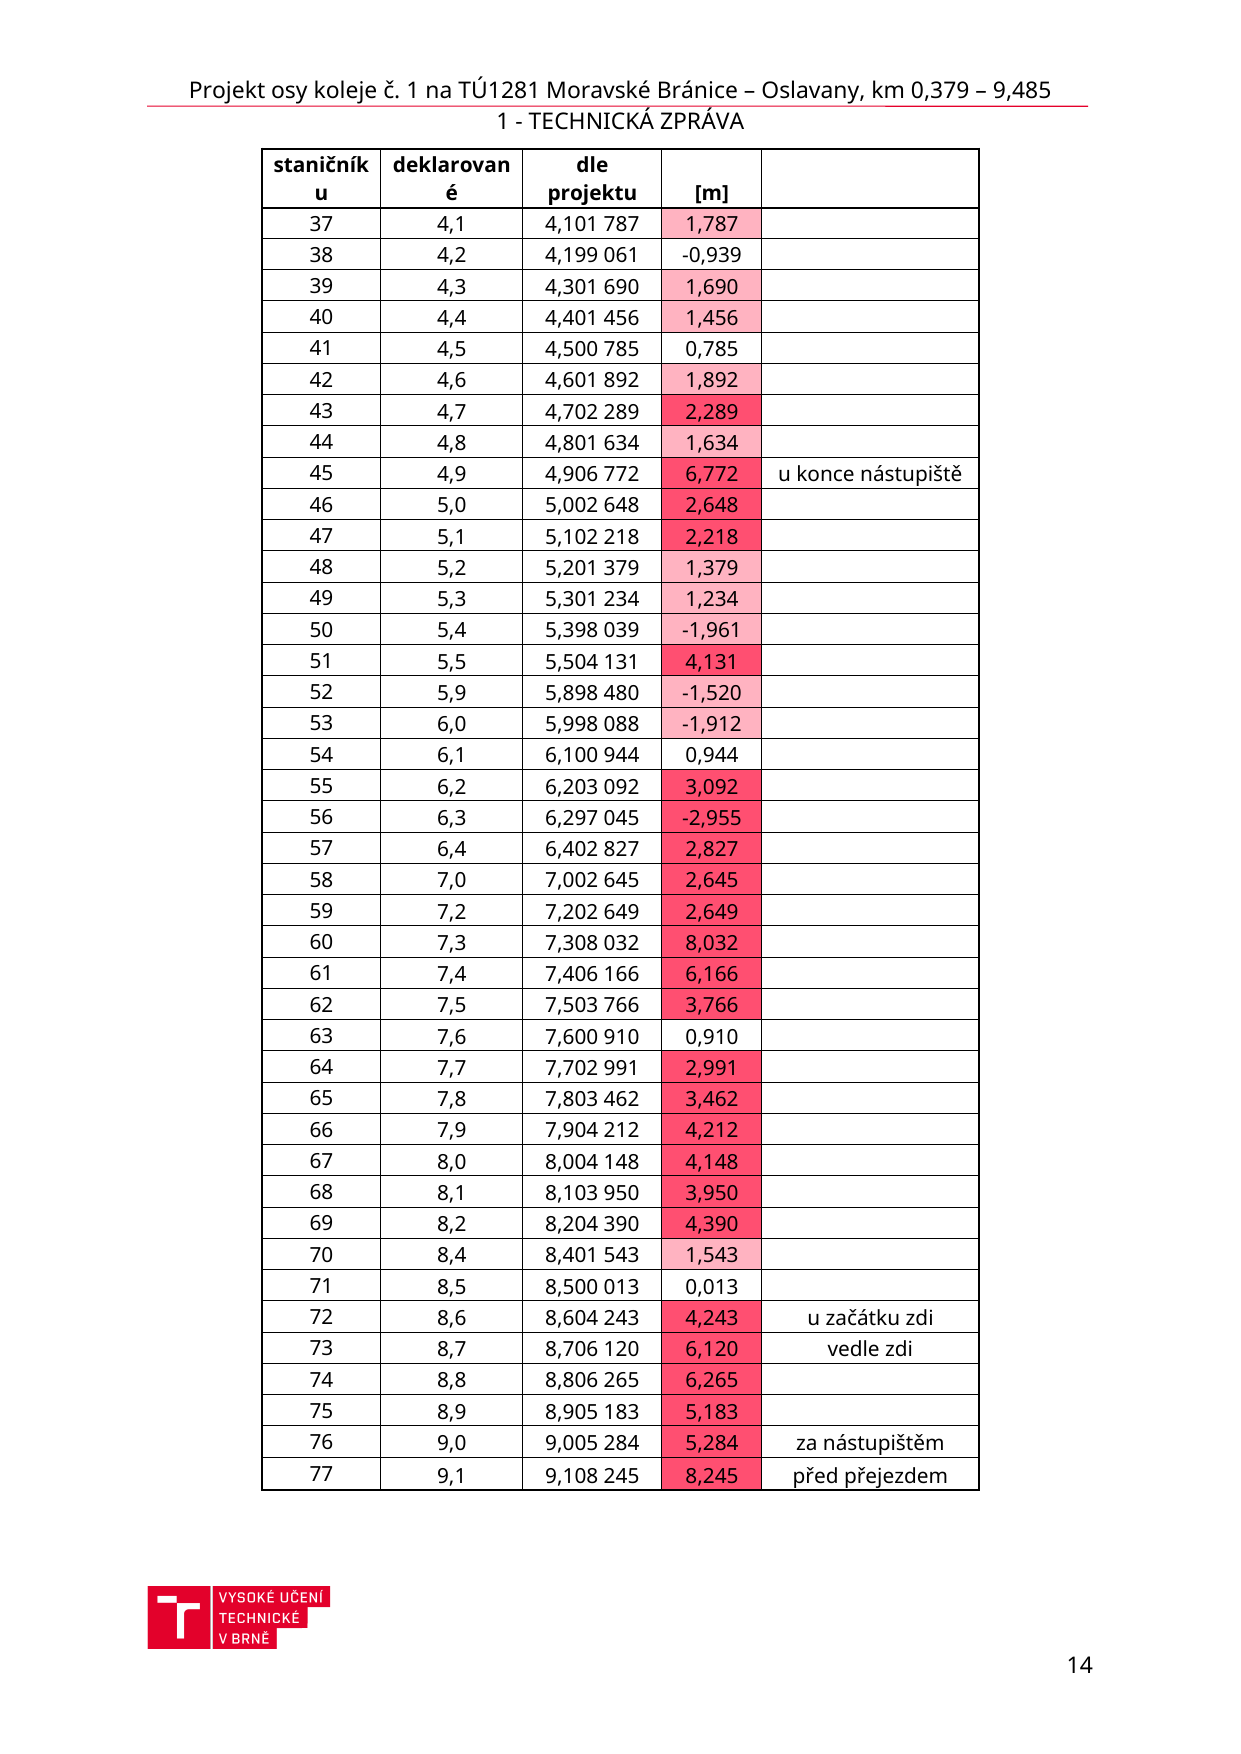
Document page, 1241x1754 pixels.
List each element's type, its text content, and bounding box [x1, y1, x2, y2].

table_cell 4,2 [381, 239, 522, 269]
table_cell [762, 614, 978, 644]
table_cell 7,503 766 [523, 989, 661, 1019]
table_cell 3,092 [662, 770, 761, 800]
table_cell 1,787 [662, 209, 761, 238]
table_cell 8,004 148 [523, 1145, 661, 1175]
table_cell 6,1 [381, 739, 522, 769]
table_cell 4,6 [381, 364, 522, 394]
table_cell 5,1 [381, 520, 522, 550]
table_cell 41 [263, 333, 380, 363]
table_cell 68 [263, 1176, 380, 1207]
table_cell [762, 395, 978, 425]
table_cell 4,148 [662, 1145, 761, 1175]
table_cell 57 [263, 833, 380, 863]
table_cell 67 [263, 1145, 380, 1175]
table_cell 6,0 [381, 708, 522, 738]
table_cell [762, 364, 978, 394]
table_cell 8,5 [381, 1270, 522, 1300]
table_cell [762, 645, 978, 675]
table_cell 72 [263, 1301, 380, 1332]
table_cell 66 [263, 1114, 380, 1144]
table_cell 5,5 [381, 645, 522, 675]
table_cell 52 [263, 676, 380, 707]
table_cell [762, 1145, 978, 1175]
table_cell 8,032 [662, 926, 761, 957]
table_cell za nástupištěm [762, 1426, 978, 1457]
table_cell 2,991 [662, 1051, 761, 1082]
table_cell [762, 708, 978, 738]
table_cell 8,806 265 [523, 1364, 661, 1394]
table_cell 4,601 892 [523, 364, 661, 394]
table_cell 6,203 092 [523, 770, 661, 800]
table_cell 1,690 [662, 270, 761, 300]
table_cell [762, 520, 978, 550]
table_cell 37 [263, 209, 380, 238]
table_cell 5,002 648 [523, 489, 661, 519]
table_cell 8,1 [381, 1176, 522, 1207]
table_cell [762, 1239, 978, 1269]
table_cell 46 [263, 489, 380, 519]
table_cell dle projektu [523, 150, 661, 207]
table_cell 8,401 543 [523, 1239, 661, 1269]
table_cell 54 [263, 739, 380, 769]
table_cell [762, 239, 978, 269]
table_cell [762, 895, 978, 925]
table_cell 7,7 [381, 1051, 522, 1082]
table_cell u začátku zdi [762, 1301, 978, 1332]
table_cell -1,520 [662, 676, 761, 707]
table_cell 7,406 166 [523, 958, 661, 988]
table_cell 0,785 [662, 333, 761, 363]
table_cell 6,100 944 [523, 739, 661, 769]
table_cell 2,289 [662, 395, 761, 425]
table_cell 6,2 [381, 770, 522, 800]
table_cell [762, 958, 978, 988]
table_cell 7,9 [381, 1114, 522, 1144]
table_cell před přejezdem [762, 1458, 978, 1489]
table_cell [762, 489, 978, 519]
table_cell 59 [263, 895, 380, 925]
table_cell 55 [263, 770, 380, 800]
table_cell 4,401 456 [523, 301, 661, 332]
table_cell 1,456 [662, 301, 761, 332]
table_cell 64 [263, 1051, 380, 1082]
table_cell 60 [263, 926, 380, 957]
table_cell 6,4 [381, 833, 522, 863]
table_cell 8,9 [381, 1395, 522, 1425]
table_cell 2,645 [662, 864, 761, 894]
table_cell 8,0 [381, 1145, 522, 1175]
table_cell 6,402 827 [523, 833, 661, 863]
table_cell 5,4 [381, 614, 522, 644]
table_cell 6,297 045 [523, 801, 661, 832]
table_cell 7,308 032 [523, 926, 661, 957]
table_cell 43 [263, 395, 380, 425]
table_cell 51 [263, 645, 380, 675]
table_cell [762, 1114, 978, 1144]
table_cell 4,101 787 [523, 209, 661, 238]
table_cell 7,202 649 [523, 895, 661, 925]
table_cell 73 [263, 1333, 380, 1363]
table_cell 39 [263, 270, 380, 300]
table_cell poznámka [762, 150, 978, 207]
table_cell 5,898 480 [523, 676, 661, 707]
table_cell 7,6 [381, 1020, 522, 1050]
table_cell 5,102 218 [523, 520, 661, 550]
table_cell 6,120 [662, 1333, 761, 1363]
table_cell [762, 551, 978, 582]
table_cell 5,301 234 [523, 583, 661, 613]
table_cell 8,103 950 [523, 1176, 661, 1207]
table_cell -0,939 [662, 239, 761, 269]
table_cell 75 [263, 1395, 380, 1425]
table_cell 7,803 462 [523, 1083, 661, 1113]
table_cell 1,892 [662, 364, 761, 394]
table_cell [762, 801, 978, 832]
table_cell 56 [263, 801, 380, 832]
table_cell 4,801 634 [523, 426, 661, 457]
table_cell [762, 676, 978, 707]
table_cell 7,904 212 [523, 1114, 661, 1144]
table_cell 9,1 [381, 1458, 522, 1489]
table_cell 9,005 284 [523, 1426, 661, 1457]
table_cell 0,910 [662, 1020, 761, 1050]
table_cell 8,2 [381, 1208, 522, 1238]
table_cell 6,3 [381, 801, 522, 832]
table_cell [762, 1020, 978, 1050]
table_cell 7,002 645 [523, 864, 661, 894]
table_cell 7,0 [381, 864, 522, 894]
table_cell 44 [263, 426, 380, 457]
table_cell -1,961 [662, 614, 761, 644]
table_cell 6,166 [662, 958, 761, 988]
table_cell [762, 1270, 978, 1300]
table_cell [762, 864, 978, 894]
table_cell 53 [263, 708, 380, 738]
picture [147, 1586, 331, 1649]
table_cell [762, 833, 978, 863]
table_cell 74 [263, 1364, 380, 1394]
table_cell 8,8 [381, 1364, 522, 1394]
table_cell 3,462 [662, 1083, 761, 1113]
table_cell 7,600 910 [523, 1020, 661, 1050]
table_cell 6,265 [662, 1364, 761, 1394]
table_cell 5,284 [662, 1426, 761, 1457]
table_cell 77 [263, 1458, 380, 1489]
table_cell 63 [263, 1020, 380, 1050]
table_cell 50 [263, 614, 380, 644]
table_cell [762, 1208, 978, 1238]
table_cell 8,905 183 [523, 1395, 661, 1425]
table_cell deklarované [381, 150, 522, 207]
table_cell 5,2 [381, 551, 522, 582]
table_cell 8,500 013 [523, 1270, 661, 1300]
table_cell 8,4 [381, 1239, 522, 1269]
table_cell 4,8 [381, 426, 522, 457]
table_cell 2,648 [662, 489, 761, 519]
table_cell 4,702 289 [523, 395, 661, 425]
table_cell [762, 1176, 978, 1207]
table_cell 7,8 [381, 1083, 522, 1113]
table_cell [762, 426, 978, 457]
table_cell 4,9 [381, 458, 522, 488]
table_cell 3,766 [662, 989, 761, 1019]
table_cell 5,398 039 [523, 614, 661, 644]
table_cell [762, 1051, 978, 1082]
table_cell 8,7 [381, 1333, 522, 1363]
table_cell 45 [263, 458, 380, 488]
table_cell 4,199 061 [523, 239, 661, 269]
table_cell [762, 1083, 978, 1113]
table_cell 4,131 [662, 645, 761, 675]
table_cell 48 [263, 551, 380, 582]
table_cell 4,301 690 [523, 270, 661, 300]
table_cell -2,955 [662, 801, 761, 832]
table_cell 5,0 [381, 489, 522, 519]
table_cell 2,218 [662, 520, 761, 550]
table_cell 5,504 131 [523, 645, 661, 675]
table_cell 38 [263, 239, 380, 269]
table_cell 4,1 [381, 209, 522, 238]
table_cell [762, 926, 978, 957]
table_cell 4,4 [381, 301, 522, 332]
table_cell 7,3 [381, 926, 522, 957]
table_cell 4,243 [662, 1301, 761, 1332]
table_cell 8,204 390 [523, 1208, 661, 1238]
table_cell 7,2 [381, 895, 522, 925]
table_cell 2,827 [662, 833, 761, 863]
table_cell 40 [263, 301, 380, 332]
table_cell 4,212 [662, 1114, 761, 1144]
table_cell 4,906 772 [523, 458, 661, 488]
table_cell [m] [662, 150, 761, 207]
table_cell 7,5 [381, 989, 522, 1019]
table_cell 65 [263, 1083, 380, 1113]
table_cell [762, 1364, 978, 1394]
table_cell 47 [263, 520, 380, 550]
table_cell 5,9 [381, 676, 522, 707]
table_cell [762, 770, 978, 800]
table_cell 58 [263, 864, 380, 894]
table_cell vedle zdi [762, 1333, 978, 1363]
table_cell [762, 301, 978, 332]
table_cell -1,912 [662, 708, 761, 738]
table_cell 4,5 [381, 333, 522, 363]
table_cell [762, 739, 978, 769]
table_cell 4,390 [662, 1208, 761, 1238]
table_cell 3,950 [662, 1176, 761, 1207]
table_cell 8,245 [662, 1458, 761, 1489]
table_cell 9,108 245 [523, 1458, 661, 1489]
table_cell 62 [263, 989, 380, 1019]
table_cell 7,4 [381, 958, 522, 988]
table_cell 1,234 [662, 583, 761, 613]
table_cell 69 [263, 1208, 380, 1238]
table_cell 0,013 [662, 1270, 761, 1300]
table_cell 5,3 [381, 583, 522, 613]
table_cell u konce nástupiště [762, 458, 978, 488]
table_cell [762, 333, 978, 363]
table_cell 5,183 [662, 1395, 761, 1425]
table_cell [762, 583, 978, 613]
table_cell 8,706 120 [523, 1333, 661, 1363]
table_cell 0,944 [662, 739, 761, 769]
table_cell 49 [263, 583, 380, 613]
table_cell 70 [263, 1239, 380, 1269]
table_cell 8,6 [381, 1301, 522, 1332]
table_cell 4,7 [381, 395, 522, 425]
table_cell 7,702 991 [523, 1051, 661, 1082]
table_cell 4,3 [381, 270, 522, 300]
table_cell 1,543 [662, 1239, 761, 1269]
table_cell 4,500 785 [523, 333, 661, 363]
table_cell 76 [263, 1426, 380, 1457]
table_cell Číslo staničníku [263, 150, 380, 207]
table_cell [762, 270, 978, 300]
table_cell 5,201 379 [523, 551, 661, 582]
table_cell 61 [263, 958, 380, 988]
table_cell [762, 1395, 978, 1425]
table_cell 8,604 243 [523, 1301, 661, 1332]
table_cell [762, 989, 978, 1019]
table_cell 42 [263, 364, 380, 394]
table_cell 71 [263, 1270, 380, 1300]
table_cell 2,649 [662, 895, 761, 925]
table_cell 1,379 [662, 551, 761, 582]
table_cell 6,772 [662, 458, 761, 488]
table_cell [762, 209, 978, 238]
table_cell 9,0 [381, 1426, 522, 1457]
table_cell 5,998 088 [523, 708, 661, 738]
table_cell 1,634 [662, 426, 761, 457]
